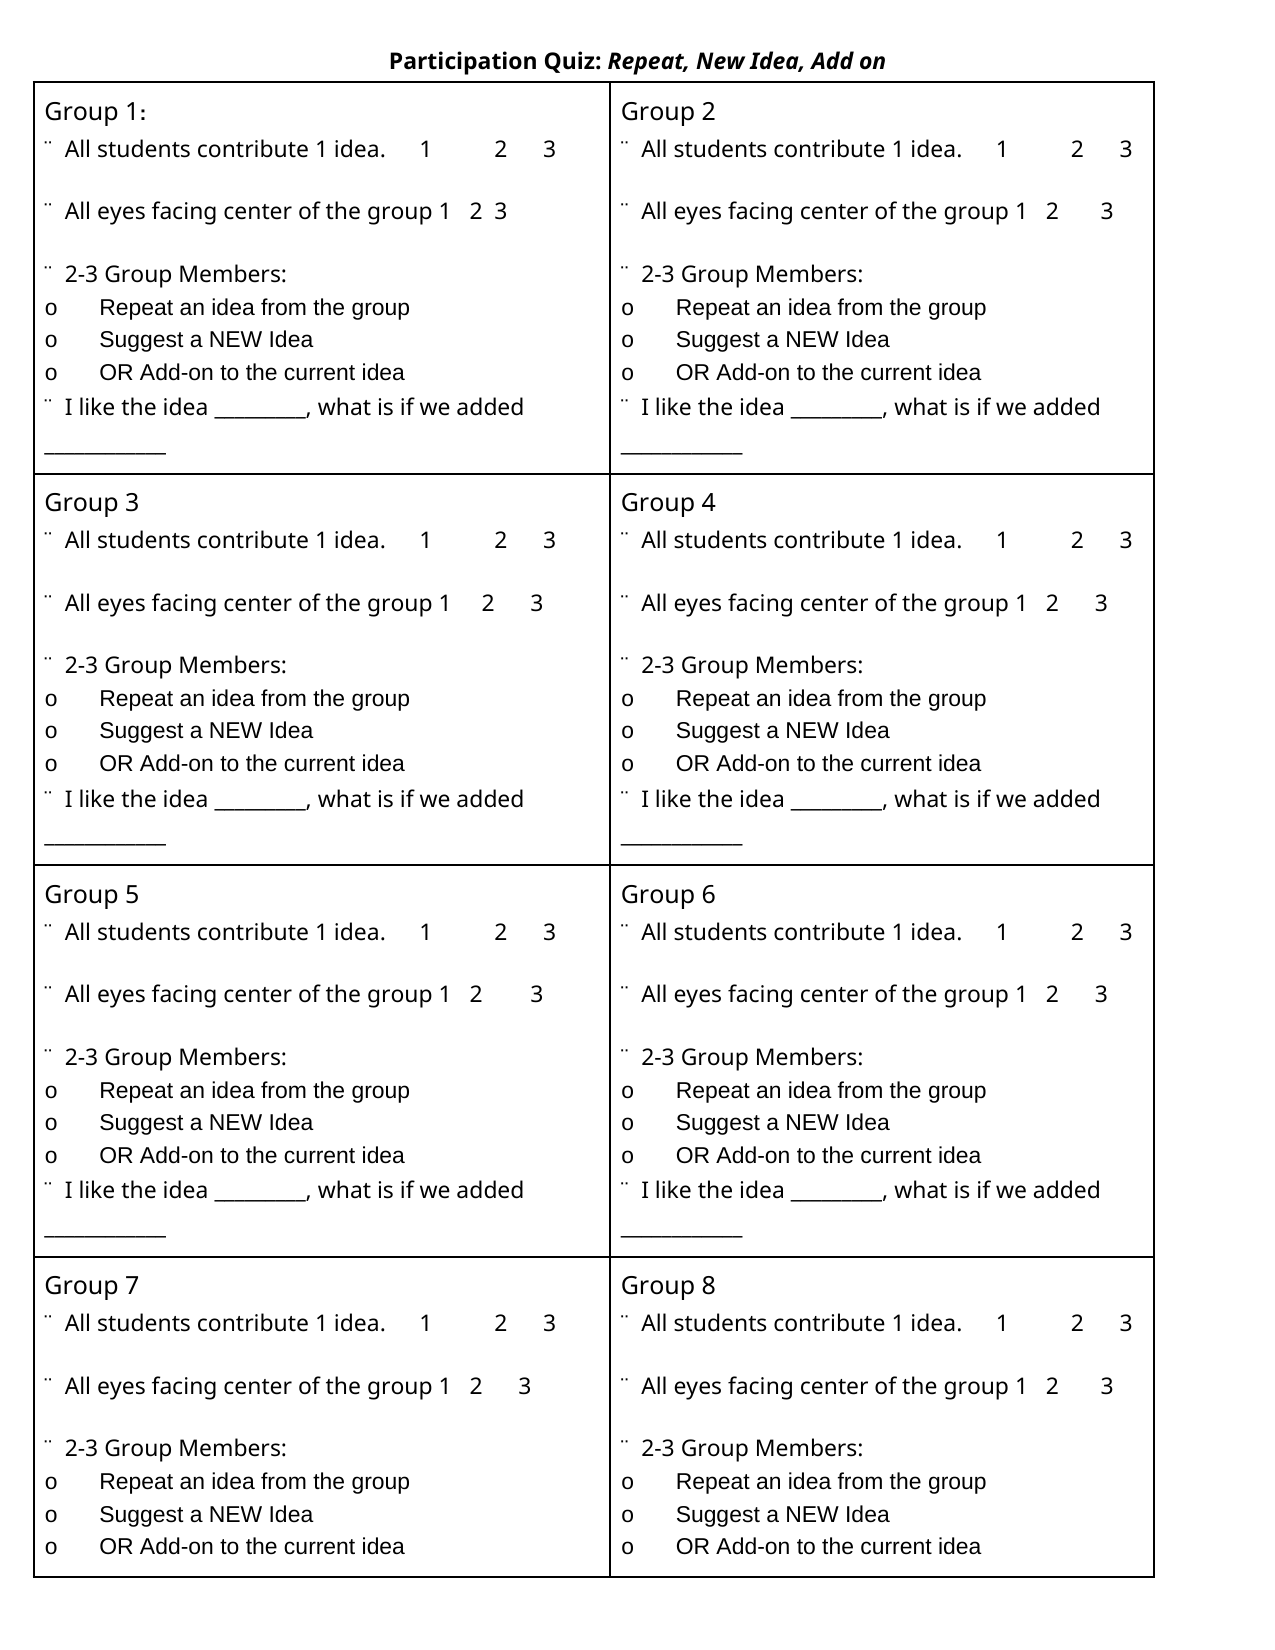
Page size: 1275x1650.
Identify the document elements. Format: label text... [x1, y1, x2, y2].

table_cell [35, 1258, 609, 1576]
table_header Group 2 ¨ All students contribute 1 idea. 1 2 3 ¨ All eyes facing center of the group 1 2 3 ¨ 2-3 Group Members: o Repeat an idea from the group o Suggest a NEW Idea o OR Add-on to the current idea ¨ I like the idea _________, what is if we added ____________ [611, 83, 1153, 472]
table_cell Group 3 ¨ All students contribute 1 idea. 1 2 3 ¨ All eyes facing center of the group 1 2 3 ¨ 2-3 Group Members: o Repeat an idea from the group o Suggest a NEW Idea o OR Add-on to the current idea ¨ I like the idea _________, what is if we added ____________ [35, 475, 609, 864]
table_cell Group 4 ¨ All students contribute 1 idea. 1 2 3 ¨ All eyes facing center of the group 1 2 3 ¨ 2-3 Group Members: o Repeat an idea from the group o Suggest a NEW Idea o OR Add-on to the current idea ¨ I like the idea _________, what is if we added ____________ [611, 475, 1153, 864]
table_cell Group 6 ¨ All students contribute 1 idea. 1 2 3 ¨ All eyes facing center of the group 1 2 3 ¨ 2-3 Group Members: o Repeat an idea from the group o Suggest a NEW Idea o OR Add-on to the current idea ¨ I like the idea _________, what is if we added ____________ [611, 866, 1153, 1256]
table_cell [611, 1258, 1153, 1576]
text Participation Quiz: Repeat, New Idea, Add on [45, 45, 1230, 76]
table_header Group 1: ¨ All students contribute 1 idea. 1 2 3 ¨ All eyes facing center of the group 1 2 3 ¨ 2-3 Group Members: o Repeat an idea from the group o Suggest a NEW Idea o OR Add-on to the current idea ¨ I like the idea _________, what is if we added ____________ [35, 83, 609, 472]
table_cell Group 5 ¨ All students contribute 1 idea. 1 2 3 ¨ All eyes facing center of the group 1 2 3 ¨ 2-3 Group Members: o Repeat an idea from the group o Suggest a NEW Idea o OR Add-on to the current idea ¨ I like the idea _________, what is if we added ____________ [35, 866, 609, 1256]
